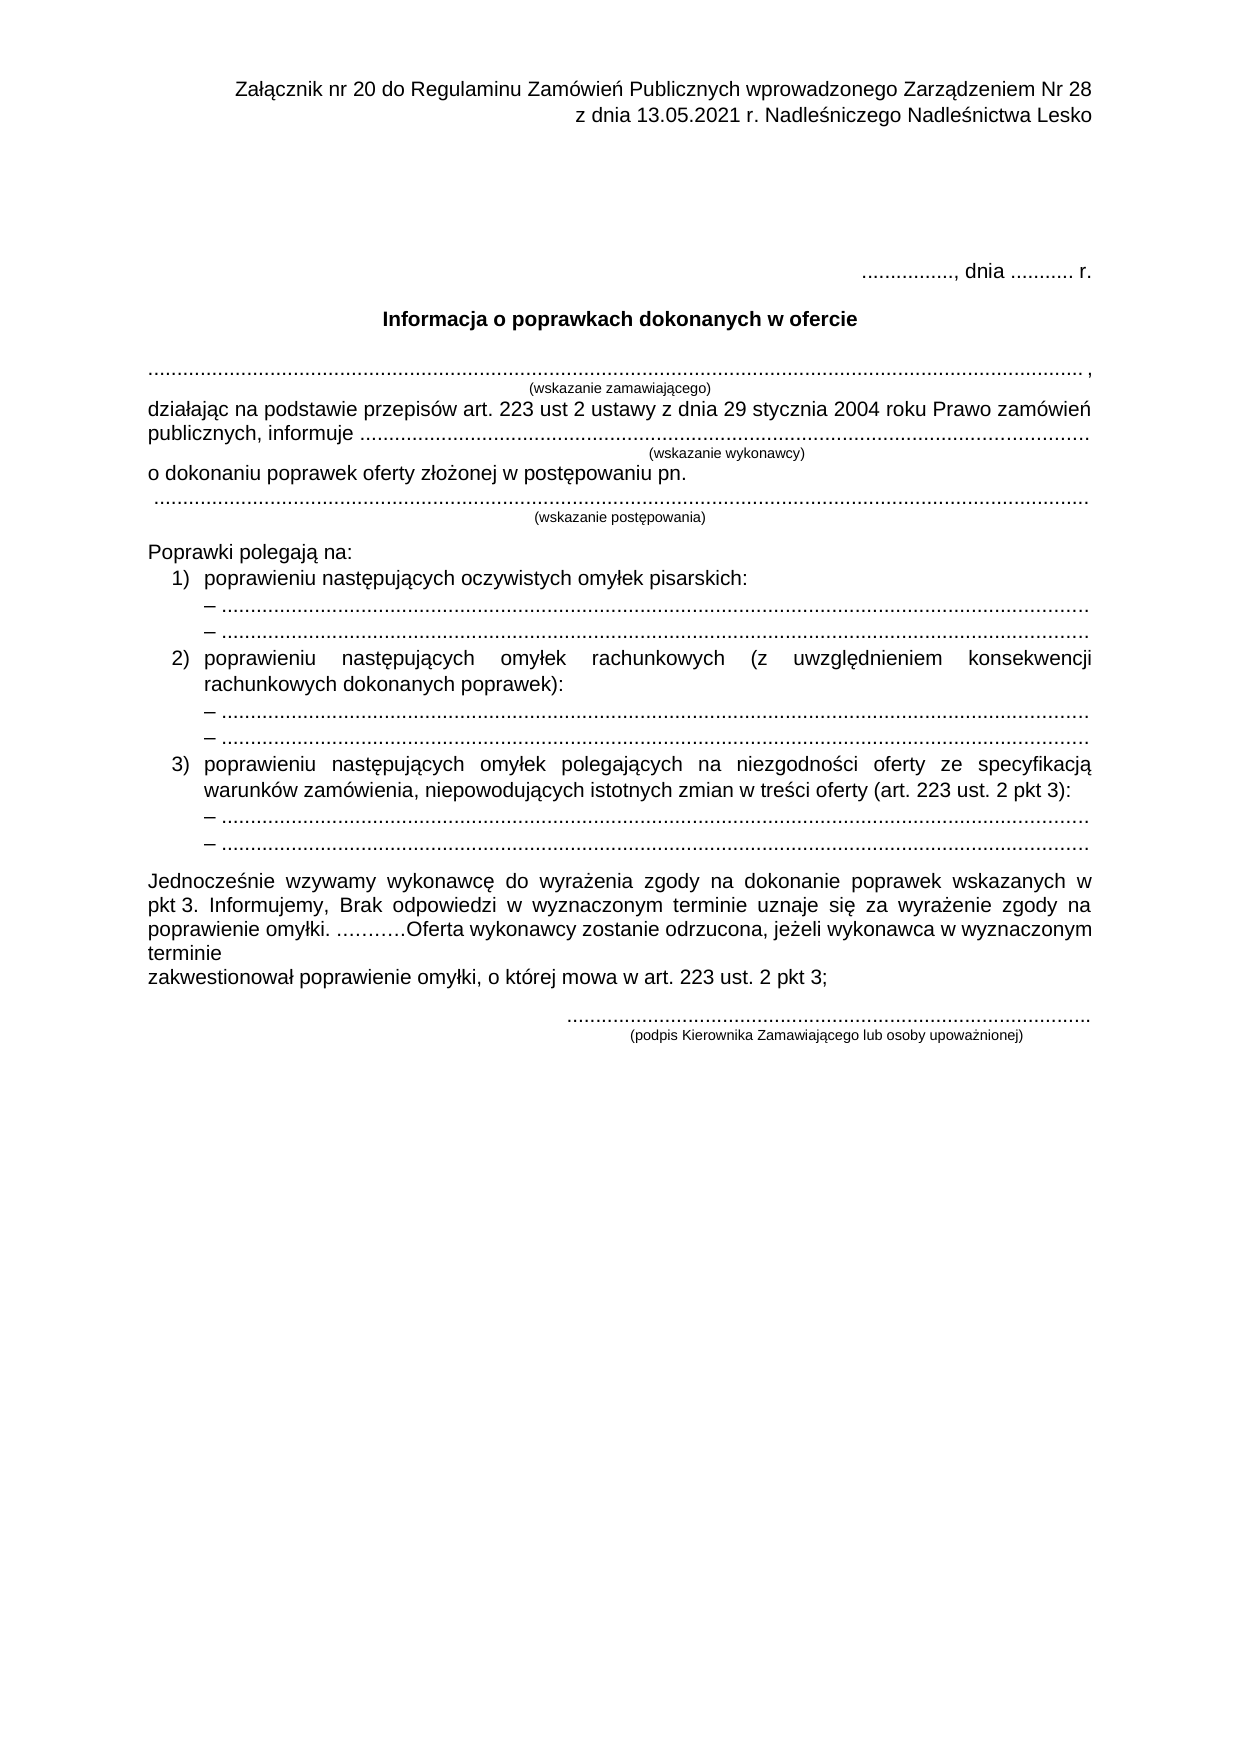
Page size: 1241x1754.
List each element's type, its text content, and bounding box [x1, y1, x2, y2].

text (wskazanie postępowania) [148, 509, 1092, 526]
text zakwestionował poprawienie omyłki, o której mowa w art. 223 ust. 2 pkt 3; [148, 964, 1092, 988]
text 3) poprawieniu następujących omyłek polegających na niezgodności oferty ze specyfikacją warunków zamówienia, niepowodujących istotnych zmian w treści oferty (art. 223 ust. 2 pkt 3): [171, 749, 1093, 802]
text działając na podstawie przepisów art. 223 ust 2 ustawy z dnia 29 stycznia 2004 roku Prawo zamówień publicznych, informuje [148, 396, 1092, 444]
text Poprawki polegają na: [148, 540, 1092, 564]
text , [148, 356, 1092, 379]
text – [171, 617, 1093, 643]
text – [171, 722, 1093, 749]
text (podpis Kierownika Zamawiającego lub osoby upoważnionej) [561, 1026, 1092, 1043]
text 1) poprawieniu następujących oczywistych omyłek pisarskich: [171, 564, 1093, 590]
text Informacja o poprawkach dokonanych w ofercie [159, 307, 1081, 331]
text – [171, 696, 1093, 722]
text – [171, 828, 1093, 855]
text o dokonaniu poprawek oferty złożonej w postępowaniu pn. [148, 461, 1092, 485]
text ................, dnia ........... r. [148, 259, 1092, 283]
text (wskazanie zamawiającego) [148, 379, 1092, 396]
text ........................................................................................... [148, 1002, 1092, 1026]
text Jednocześnie wzywamy wykonawcę do wyrażenia zgody na dokonanie poprawek wskazanych w pkt 3. Informujemy, Brak odpowiedzi w wyznaczonym terminie uznaje się za wyrażenie zgody na poprawienie omyłki. Oferta wykonawcy zostanie odrzucona, jeżeli wykonawca w wyznaczonym terminie [148, 869, 1092, 964]
text 2) poprawieniu następujących omyłek rachunkowych (z uwzględnieniem konsekwencji rachunkowych dokonanych poprawek): [171, 643, 1093, 696]
text – [171, 802, 1093, 828]
text – [171, 590, 1093, 617]
text (wskazanie wykonawcy) [148, 444, 1092, 461]
